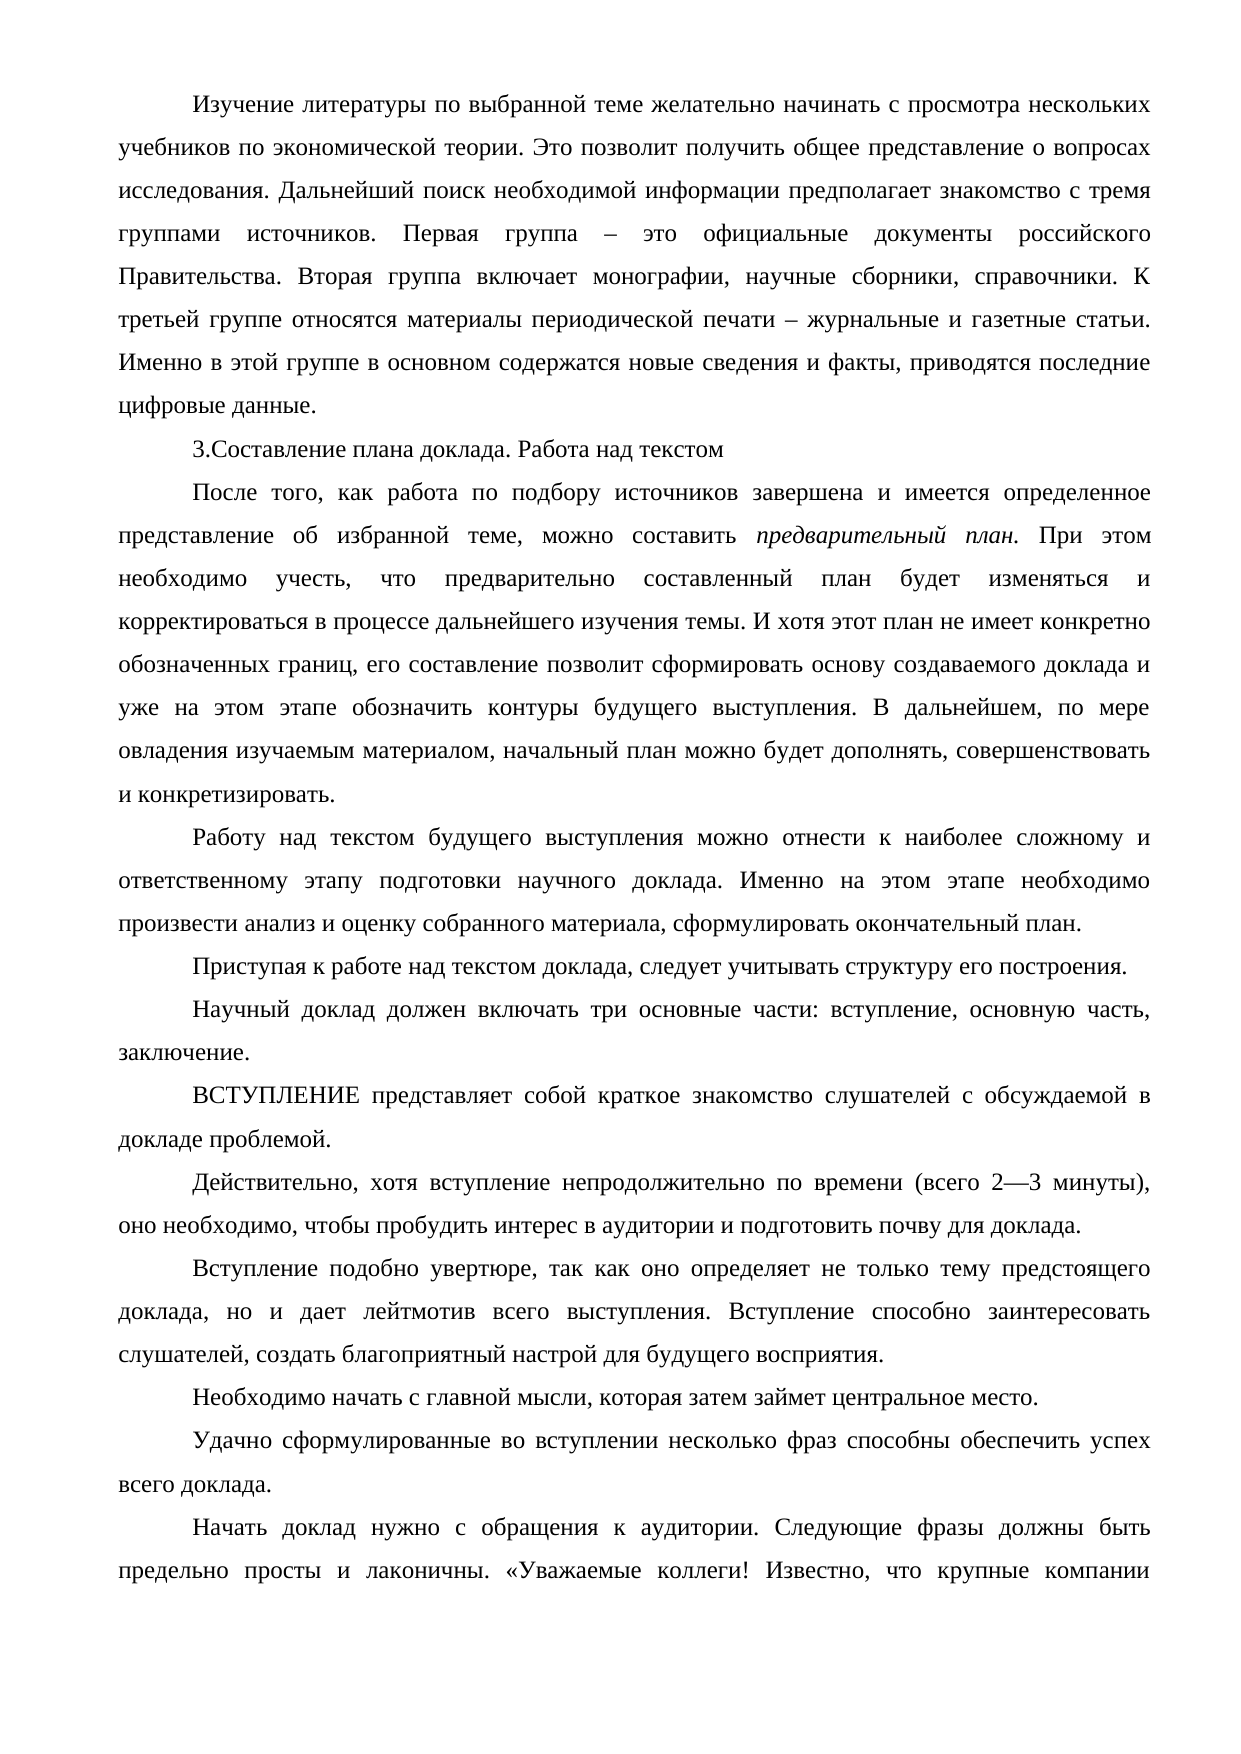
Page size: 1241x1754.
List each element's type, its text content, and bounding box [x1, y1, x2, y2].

text Вступление подобно увертюре, так как оно определяет не только тему предстоящего доклада, но и дает лейтмотив всего выступления. Вступление способно заинтересовать слушателей, создать благоприятный настрой для будущего восприятия. [118, 1253, 1152, 1368]
text 3.Составление плана доклада. Работа над текстом [118, 434, 1152, 462]
text Необходимо начать с главной мысли, которая затем займет центральное место. [118, 1382, 1152, 1411]
text После того, как работа по подбору источников завершена и имеется определенное представление об избранной теме, можно составить предварительный план. При этом необходимо учесть, что предварительно составленный план будет изменяться и корректироваться в процессе дальнейшего изучения темы. И хотя этот план не имеет конкретно обозначенных границ, его составление позволит сформировать основу создаваемого доклада и уже на этом этапе обозначить контуры будущего выступления. В дальнейшем, по мере овладения изучаемым материалом, начальный план можно будет дополнять, совершенствовать и конкретизировать. [118, 477, 1152, 807]
text Изучение литературы по выбранной теме желательно начинать с просмотра нескольких учебников по экономической теории. Это позволит получить общее представление о вопросах исследования. Дальнейший поиск необходимой информации предполагает знакомство с тремя группами источников. Первая группа – это официальные документы российского Правительства. Вторая группа включает монографии, научные сборники, справочники. К третьей группе относятся материалы периодической печати – журнальные и газетные статьи. Именно в этой группе в основном содержатся новые сведения и факты, приводятся последние цифровые данные. [118, 89, 1152, 419]
text Удачно сформулированные во вступлении несколько фраз способны обеспечить успех всего доклада. [118, 1426, 1152, 1497]
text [118, 1512, 1152, 1584]
text Приступая к работе над текстом доклада, следует учитывать структуру его построения. [118, 951, 1152, 980]
text Действительно, хотя вступление непродолжительно по времени (всего 2—3 минуты), оно необходимо, чтобы пробудить интерес в аудитории и подготовить почву для доклада. [118, 1167, 1152, 1239]
text ВСТУПЛЕНИЕ представляет собой краткое знакомство слушателей с обсуждаемой в докладе проблемой. [118, 1081, 1152, 1152]
text Научный доклад должен включать три основные части: вступление, основную часть, заключение. [118, 994, 1152, 1066]
text Работу над текстом будущего выступления можно отнести к наиболее сложному и ответственному этапу подготовки научного доклада. Именно на этом этапе необходимо произвести анализ и оценку собранного материала, сформулировать окончательный план. [118, 822, 1152, 937]
